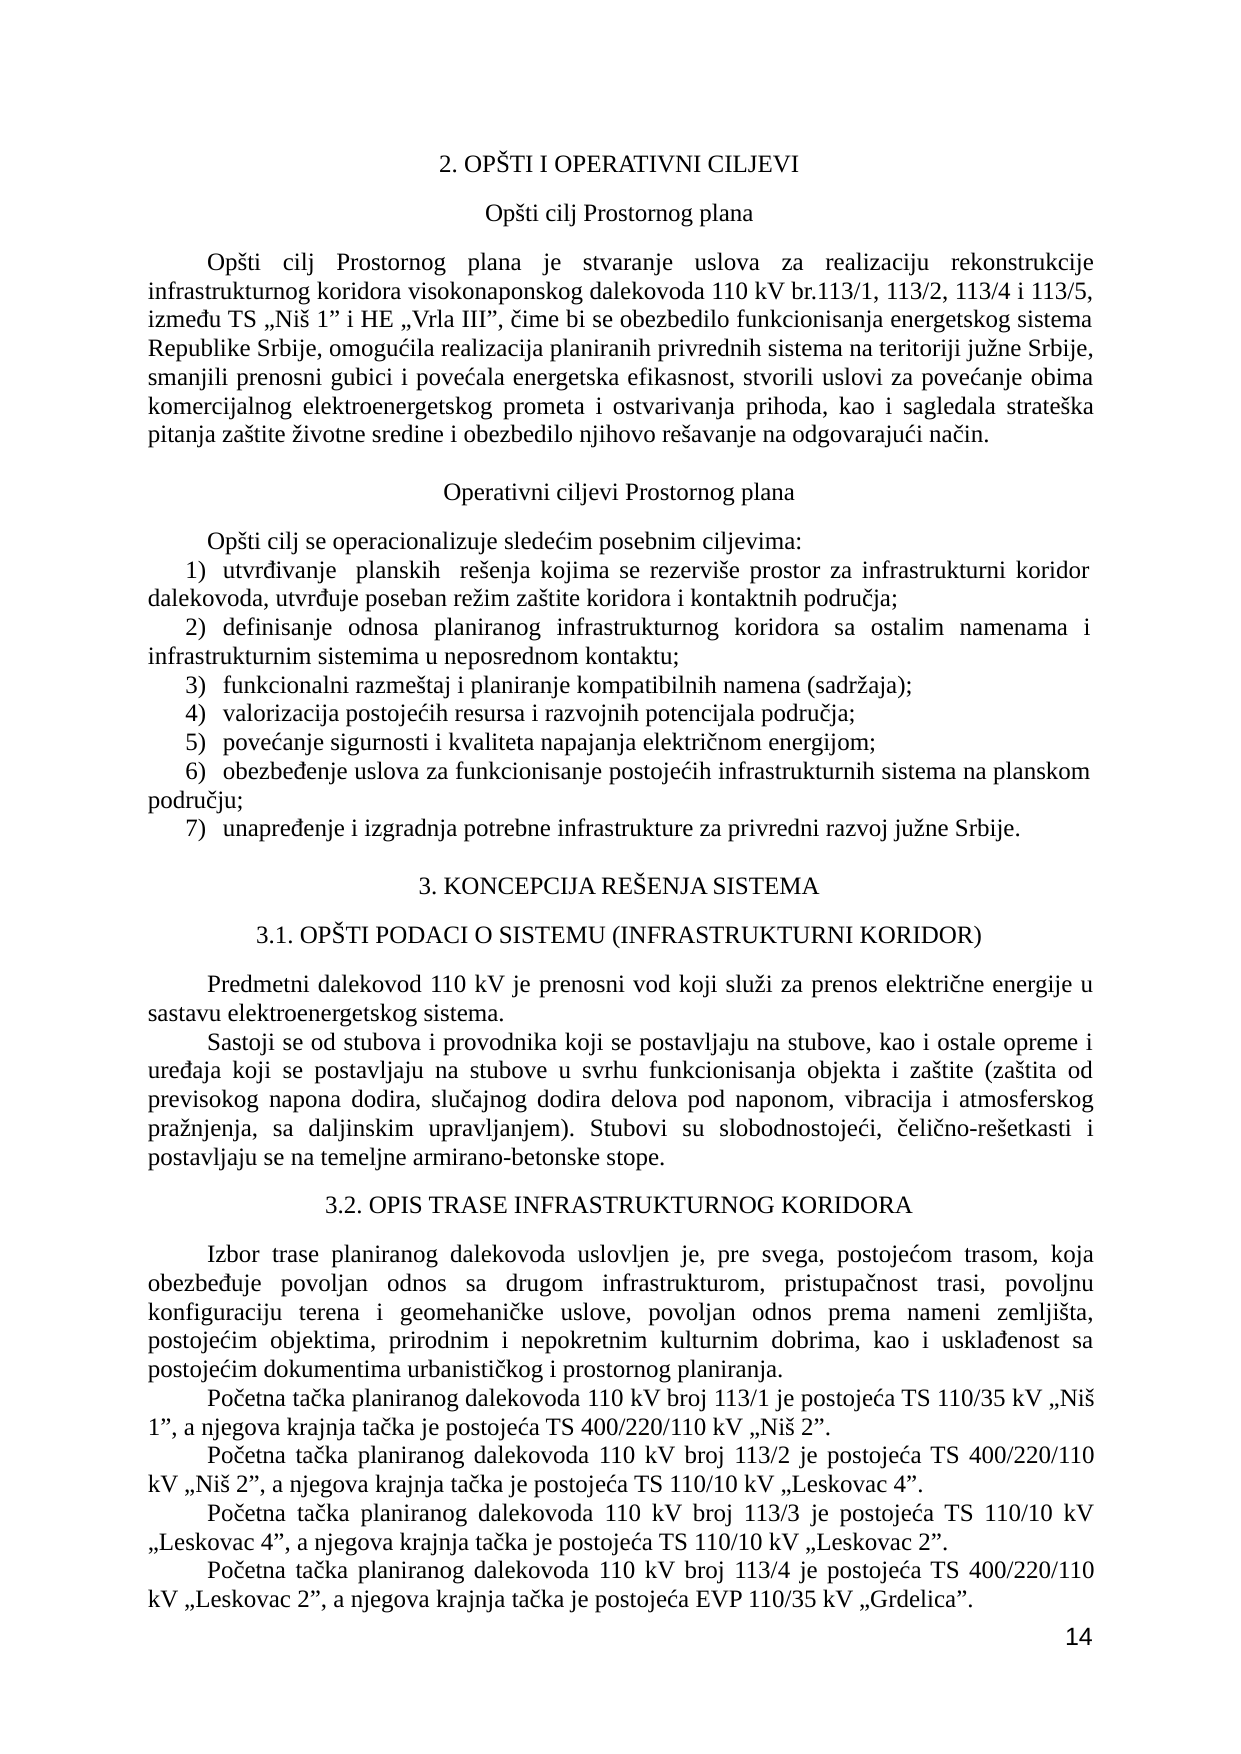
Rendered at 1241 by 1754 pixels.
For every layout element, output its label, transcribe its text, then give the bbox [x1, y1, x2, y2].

text 3. KONCEPCIJA REŠENJA SISTEMA [148, 871, 1090, 900]
list povećanje sigurnosti i kvaliteta napajanja električnom energijom; [185, 727, 1091, 756]
list funkcionalni razmeštaj i planiranje kompatibilnih namena (sadržaja); [185, 670, 1091, 698]
list valorizacija postojećih resursa i razvojnih potencijala područja; [185, 698, 1091, 727]
list definisanje odnosa planiranog infrastrukturnog koridora sa ostalim namenama i infrastrukturnim sistemima u neposrednom kontaktu; [148, 612, 1091, 670]
text 2. OPŠTI I OPERATIVNI CILJEVI [148, 149, 1090, 177]
text Početna tačka planiranog dalekovoda 110 kV broj 113/1 je postojeća TS 110/35 kV „Niš 1”, a njegova krajnja tačka je postojeća TS 400/220/110 kV „Niš 2”. [148, 1383, 1094, 1440]
text 3.2. OPIS TRASE INFRASTRUKTURNOG KORIDORA [148, 1190, 1090, 1218]
list utvrđivanje planskih rešenja kojima se rezerviše prostor za infrastrukturni koridor dalekovoda, utvrđuje poseban režim zaštite koridora i kontaktnih područja; [148, 555, 1091, 612]
text 3.1. OPŠTI PODACI O SISTEMU (INFRASTRUKTURNI KORIDOR) [148, 920, 1090, 949]
list unapređenje i izgradnja potrebne infrastrukture za privredni razvoj južne Srbije. [148, 813, 1091, 842]
text Izbor trase planiranog dalekovoda uslovljen je, pre svega, postojećom trasom, koja obezbeđuje povoljan odnos sa drugom infrastrukturom, pristupačnost trasi, povoljnu konfiguraciju terena i geomehaničke uslove, povoljan odnos prema nameni zemljišta, postojećim objektima, prirodnim i nepokretnim kulturnim dobrima, kao i usklađenost sa postojećim dokumentima urbanističkog i prostornog planiranja. [148, 1239, 1094, 1383]
text Operativni ciljevi Prostornog plana [148, 477, 1090, 506]
text Sastoji se od stubova i provodnika koji se postavljaju na stubove, kao i ostale opreme i uređaja koji se postavljaju na stubove u svrhu funkcionisanja objekta i zaštite (zaštita od previsokog napona dodira, slučajnog dodira delova pod naponom, vibracija i atmosferskog pražnjenja, sa daljinskim upravljanjem). Stubovi su slobodnostojeći, čelično-rešetkasti i postavljaju se na temeljne armirano-betonske stope. [148, 1027, 1094, 1170]
text Početna tačka planiranog dalekovoda 110 kV broj 113/4 je postojeća TS 400/220/110 kV „Leskovac 2”, a njegova krajnja tačka je postojeća EVP 110/35 kV „Grdelica”. [148, 1555, 1094, 1613]
text Početna tačka planiranog dalekovoda 110 kV broj 113/3 je postojeća TS 110/10 kV „Leskovac 4”, a njegova krajnja tačka je postojeća TS 110/10 kV „Leskovac 2”. [148, 1498, 1094, 1555]
text Početna tačka planiranog dalekovoda 110 kV broj 113/2 je postojeća TS 400/220/110 kV „Niš 2”, a njegova krajnja tačka je postojeća TS 110/10 kV „Leskovac 4”. [148, 1440, 1094, 1498]
text Opšti cilj Prostornog plana je stvaranje uslova za realizaciju rekonstrukcije infrastrukturnog koridora visokonaponskog dalekovoda 110 kV br.113/1, 113/2, 113/4 i 113/5, između TS „Niš 1” i HE „Vrla III”, čime bi se obezbedilo funkcionisanja energetskog sistema Republike Srbije, omogućila realizacija planiranih privrednih sistema na teritoriji južne Srbije, smanjili prenosni gubici i povećala energetska efikasnost, stvorili uslovi za povećanje obima komercijalnog elektroenergetskog prometa i ostvarivanja prihoda, kao i sagledala strateška pitanja zaštite životne sredine i obezbedilo njihovo rešavanje na odgovarajući način. [148, 247, 1094, 448]
list obezbeđenje uslova za funkcionisanje postojećih infrastrukturnih sistema na planskom području; [148, 756, 1091, 813]
text Opšti cilj Prostornog plana [148, 198, 1090, 227]
text Predmetni dalekovod 110 kV je prenosni vod koji služi za prenos električne energije u sastavu elektroenergetskog sistema. [148, 969, 1094, 1027]
text Opšti cilj se operacionalizuje sledećim posebnim ciljevima: [148, 526, 1094, 555]
